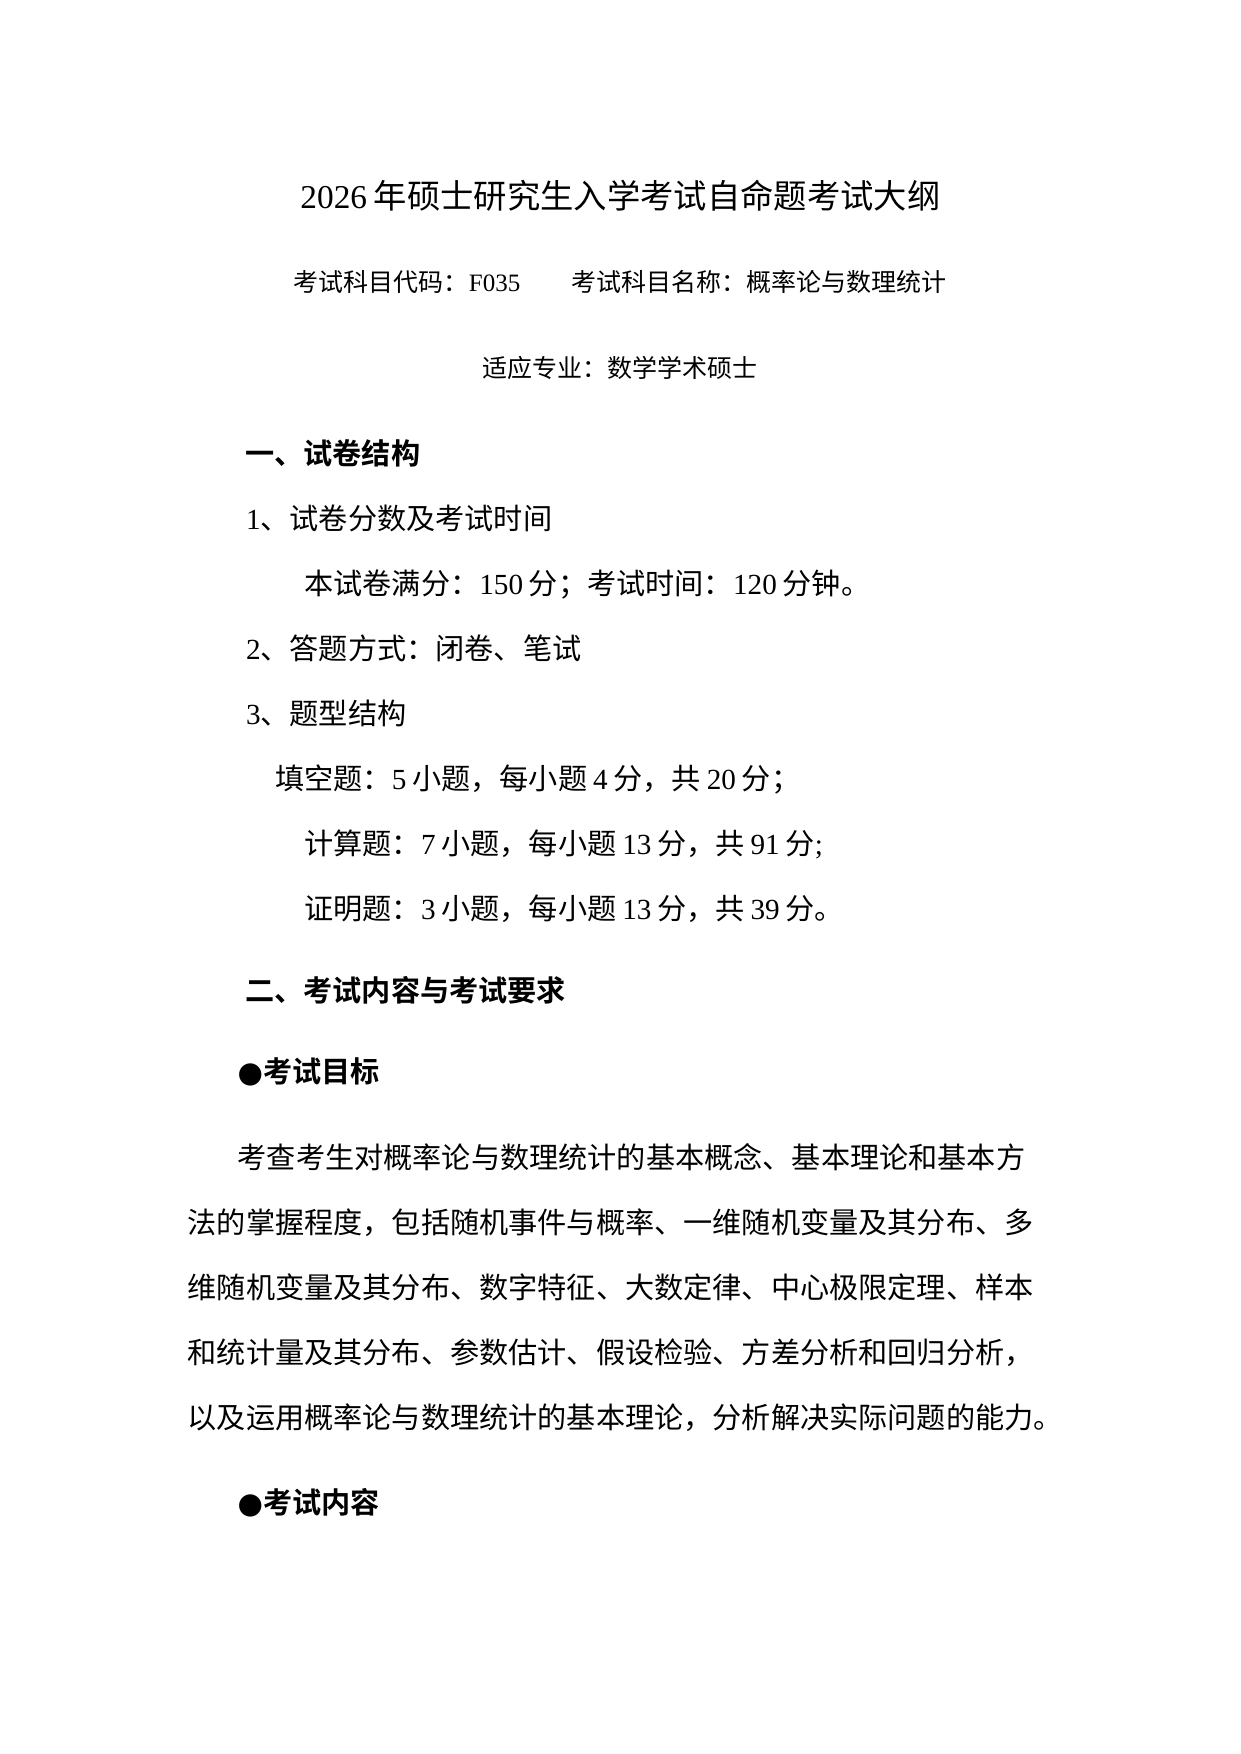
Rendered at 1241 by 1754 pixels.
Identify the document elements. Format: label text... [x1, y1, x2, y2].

text 证明题：3小题，每小题13分，共39分。 [187, 874, 1053, 939]
text 二、考试内容与考试要求 [187, 956, 1053, 1021]
text ●考试目标 [187, 1037, 1053, 1102]
text 计算题：7小题，每小题13分，共91分; [187, 809, 1053, 874]
text 2026年硕士研究生入学考试自命题考试大纲 [187, 162, 1053, 227]
text 一、试卷结构 [187, 419, 1053, 484]
text 考查考生对概率论与数理统计的基本概念、基本理论和基本方法的掌握程度，包括随机事件与概率、一维随机变量及其分布、多维随机变量及其分布、数字特征、大数定律、中心极限定理、样本和统计量及其分布、参数估计、假设检验、方差分析和回归分析，以及运用概率论与数理统计的基本理论，分析解决实际问题的能力。 [187, 1123, 1053, 1448]
text ●考试内容 [187, 1469, 1053, 1534]
text 适应专业：数学学术硕士 [187, 334, 1053, 399]
text 2、答题方式：闭卷、笔试 [187, 614, 1053, 679]
text 考试科目代码：F035 考试科目名称：概率论与数理统计 [187, 248, 1053, 313]
text 1、试卷分数及考试时间 [187, 484, 1053, 549]
text 本试卷满分：150分；考试时间：120分钟。 [187, 549, 1053, 614]
text 填空题：5小题，每小题4分，共20分； [187, 744, 1053, 809]
text 3、题型结构 [187, 679, 1053, 744]
